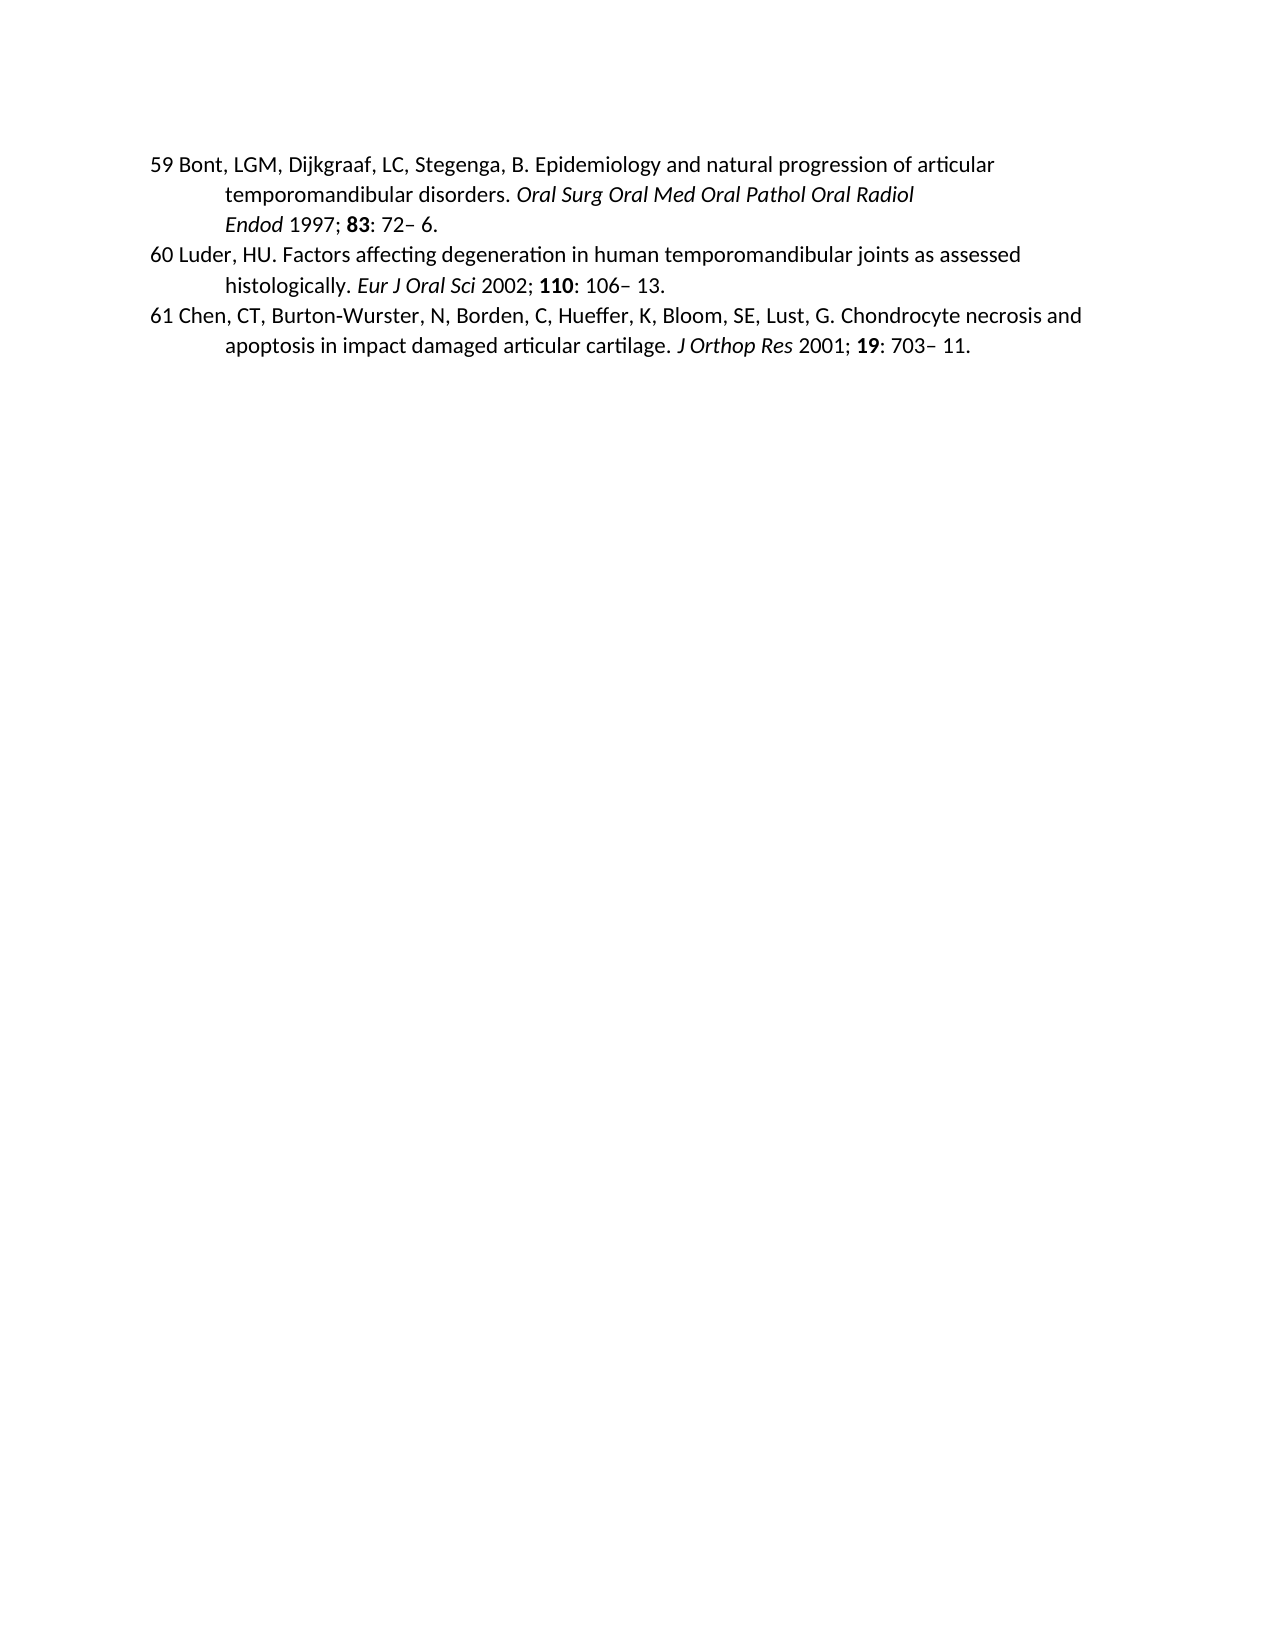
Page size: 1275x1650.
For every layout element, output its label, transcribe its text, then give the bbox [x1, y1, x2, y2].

text 59 Bont, LGM, Dijkgraaf, LC, Stegenga, B. Epidemiology and natural progression of articular temporomandibular disorders. Oral Surg Oral Med Oral Pathol Oral Radiol Endod 1997; 83: 72– 6. [150, 150, 1125, 238]
text 61 Chen, CT, Burton‐Wurster, N, Borden, C, Hueffer, K, Bloom, SE, Lust, G. Chondrocyte necrosis and apoptosis in impact damaged articular cartilage. J Orthop Res 2001; 19: 703– 11. [150, 301, 1125, 359]
text 60 Luder, HU. Factors affecting degeneration in human temporomandibular joints as assessed histologically. Eur J Oral Sci 2002; 110: 106– 13. [150, 241, 1125, 299]
